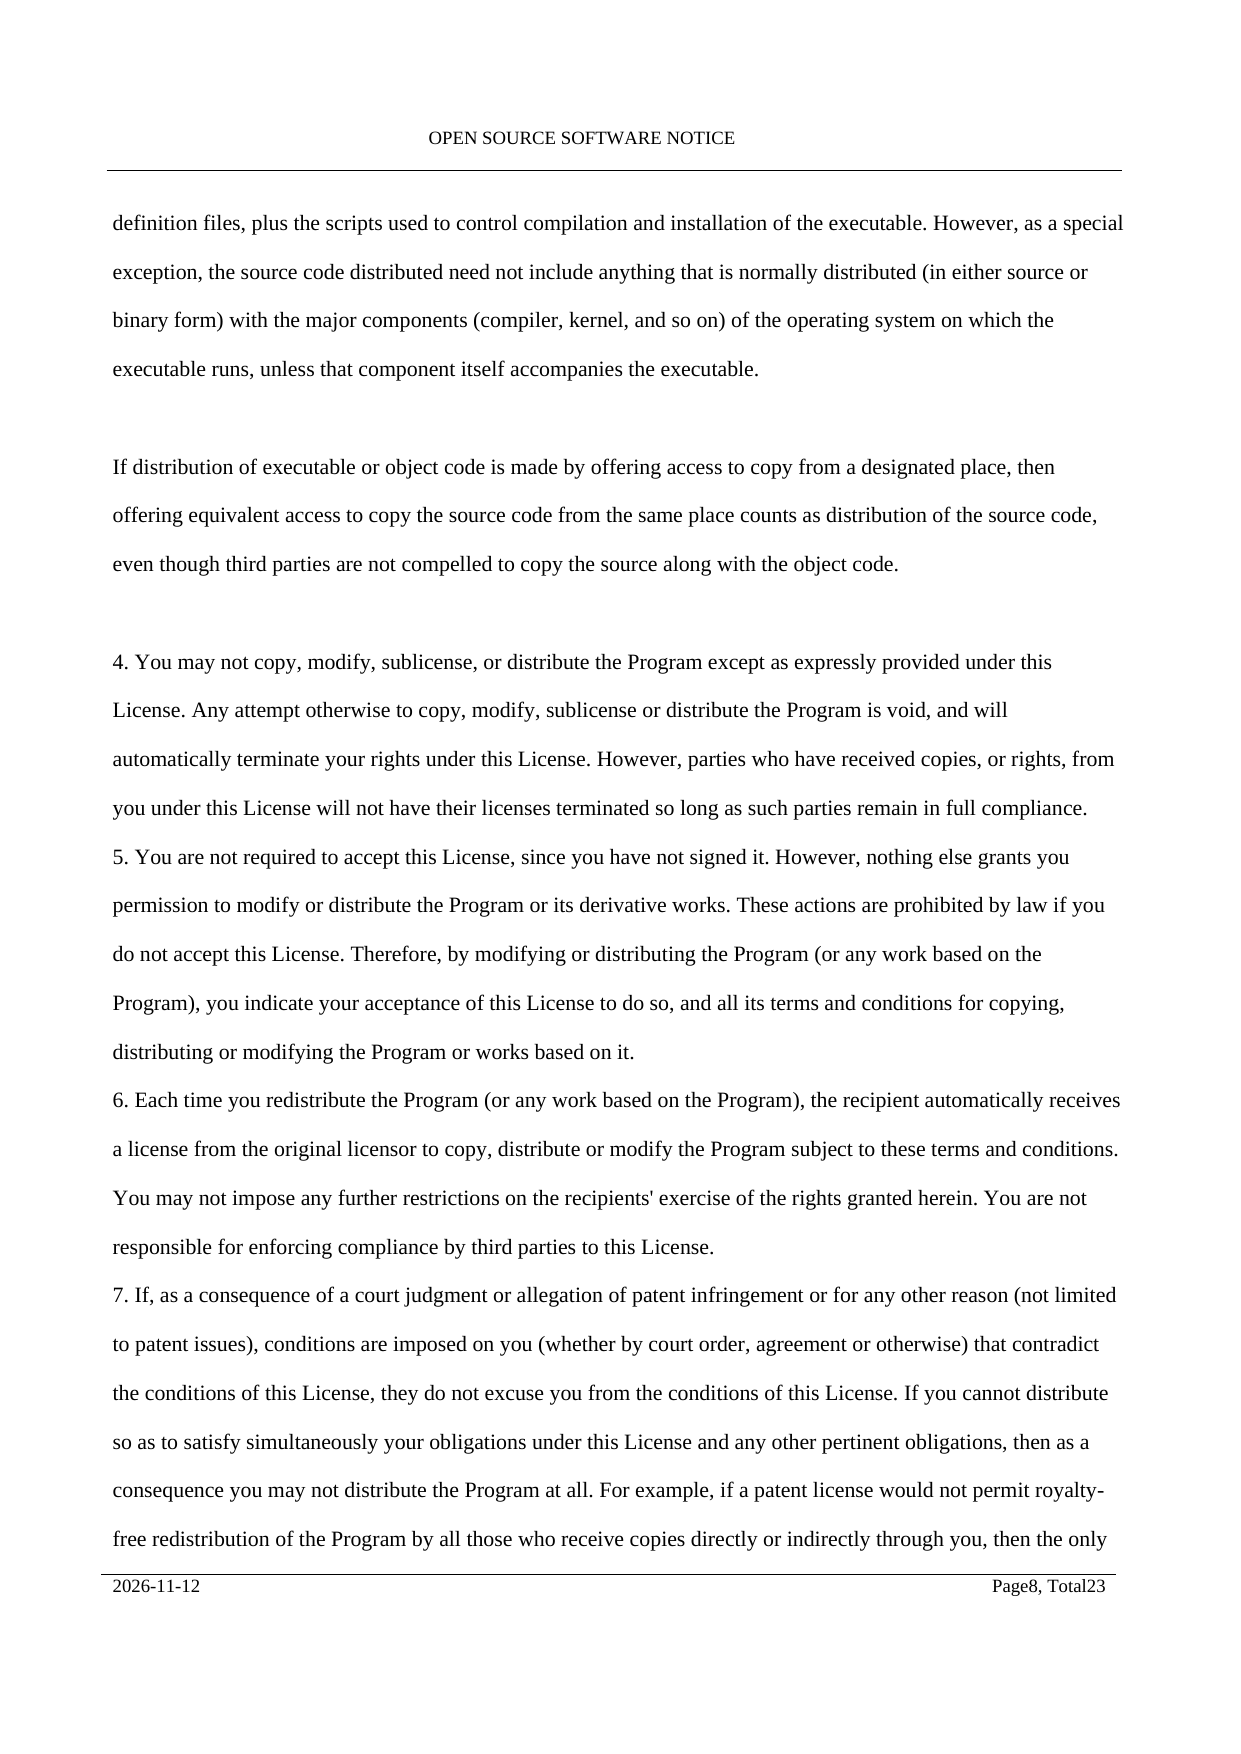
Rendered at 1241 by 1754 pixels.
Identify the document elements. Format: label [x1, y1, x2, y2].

text [112, 206, 1128, 1555]
